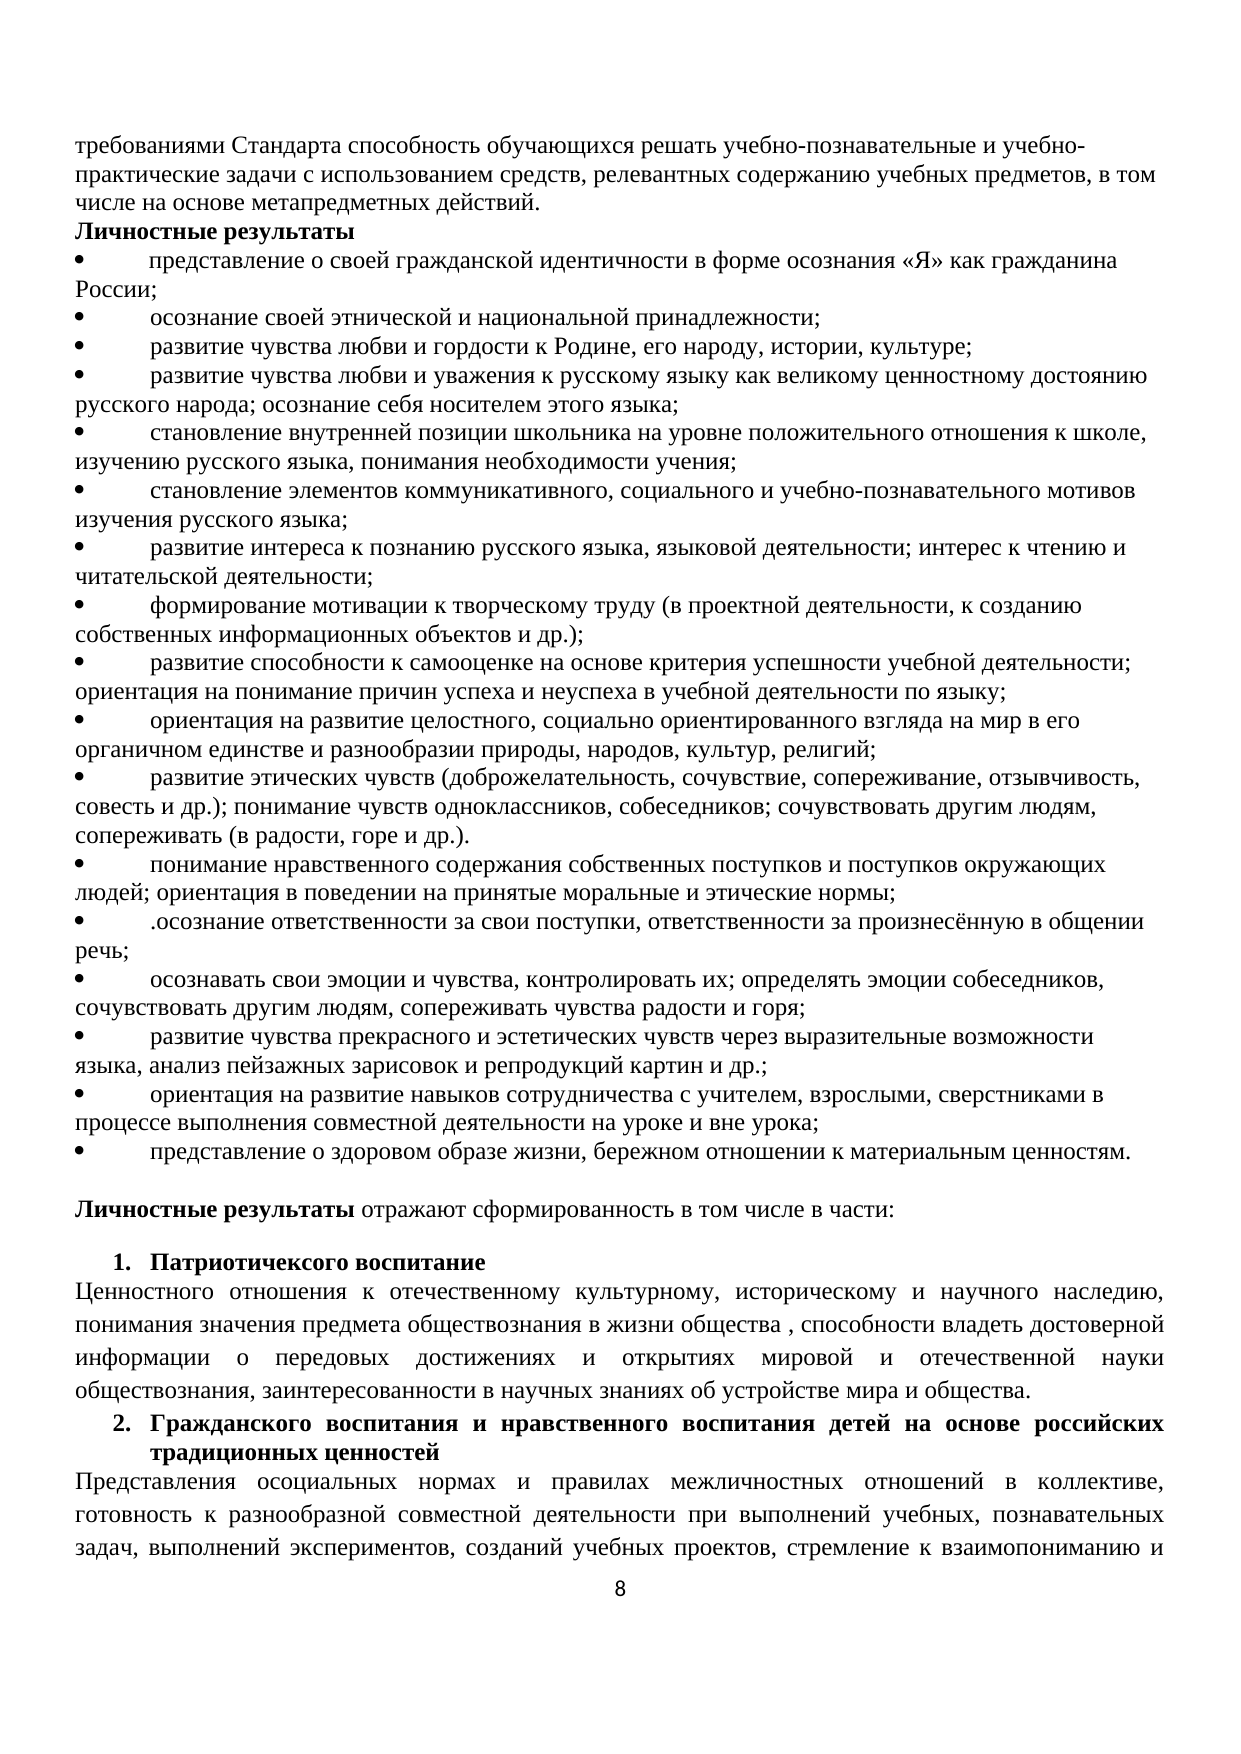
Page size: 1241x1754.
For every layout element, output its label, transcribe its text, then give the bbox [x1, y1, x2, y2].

text Ценностного отношения к отечественному культурному, историческому и научного наследию, понимания значения предмета обществознания в жизни общества , способности владеть достоверной информации о передовых достижениях и открытиях мировой и отечественной науки обществознания, заинтересованности в научных знаниях об устройстве мира и общества. [75, 1276, 1165, 1404]
list формирование мотивации к творческому труду (в проектной деятельности, к созданию собственных информационных объектов и др.); [75, 590, 1165, 647]
list становление внутренней позиции школьника на уровне положительного отношения к школе, изучению русского языка, понимания необходимости учения; [75, 417, 1165, 475]
list становление элементов коммуникативного, социального и учебно-познавательного мотивов изучения русского языка; [75, 475, 1165, 532]
list ориентация на развитие навыков сотрудничества с учителем, взрослыми, сверстниками в процессе выполнения совместной деятельности на уроке и вне урока; [75, 1079, 1165, 1136]
list ориентация на развитие целостного, социально ориентированного взгляда на мир в его органичном единстве и разнообразии природы, народов, культур, религий; [75, 705, 1165, 762]
list развитие чувства прекрасного и эстетических чувств через выразительные возможности языка, анализ пейзажных зарисовок и репродукций картин и др.; [75, 1021, 1165, 1079]
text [75, 1466, 1165, 1561]
list представление о здоровом образе жизни, бережном отношении к материальным ценностям. [75, 1136, 1165, 1165]
list осознавать свои эмоции и чувства, контролировать их; определять эмоции собеседников, сочувствовать другим людям, сопереживать чувства радости и горя; [75, 964, 1165, 1021]
list понимание нравственного содержания собственных поступков и поступков окружающих людей; ориентация в поведении на принятые моральные и этические нормы; [75, 849, 1165, 906]
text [75, 130, 1165, 216]
list Гражданского воспитания и нравственного воспитания детей на основе российских традиционных ценностей [112, 1408, 1165, 1466]
list развитие чувства любви и гордости к Родине, его народу, истории, культуре; [75, 331, 1165, 360]
list развитие этических чувств (доброжелательность, сочувствие, сопереживание, отзывчивость, совесть и др.); понимание чувств одноклассников, собеседников; сочувствовать другим людям, сопереживать (в радости, горе и др.). [75, 762, 1165, 849]
list .осознание ответственности за свои поступки, ответственности за произнесённую в общении речь; [75, 906, 1165, 964]
list развитие интереса к познанию русского языка, языковой деятельности; интерес к чтению и читательской деятельности; [75, 532, 1165, 590]
list Патриотичексого воспитание [112, 1247, 1165, 1276]
list осознание своей этнической и национальной принадлежности; [75, 302, 1165, 331]
list развитие чувства любви и уважения к русскому языку как великому ценностному достоянию русского народа; осознание себя носителем этого языка; [75, 360, 1165, 417]
text Личностные результаты отражают сформированность в том числе в части: [75, 1194, 1165, 1222]
list развитие способности к самооценке на основе критерия успешности учебной деятельности; ориентация на понимание причин успеха и неуспеха в учебной деятельности по языку; [75, 647, 1165, 705]
list представление о своей гражданской идентичности в форме осознания «Я» как гражданина России; [75, 245, 1165, 302]
text Личностные результаты [75, 216, 1165, 245]
